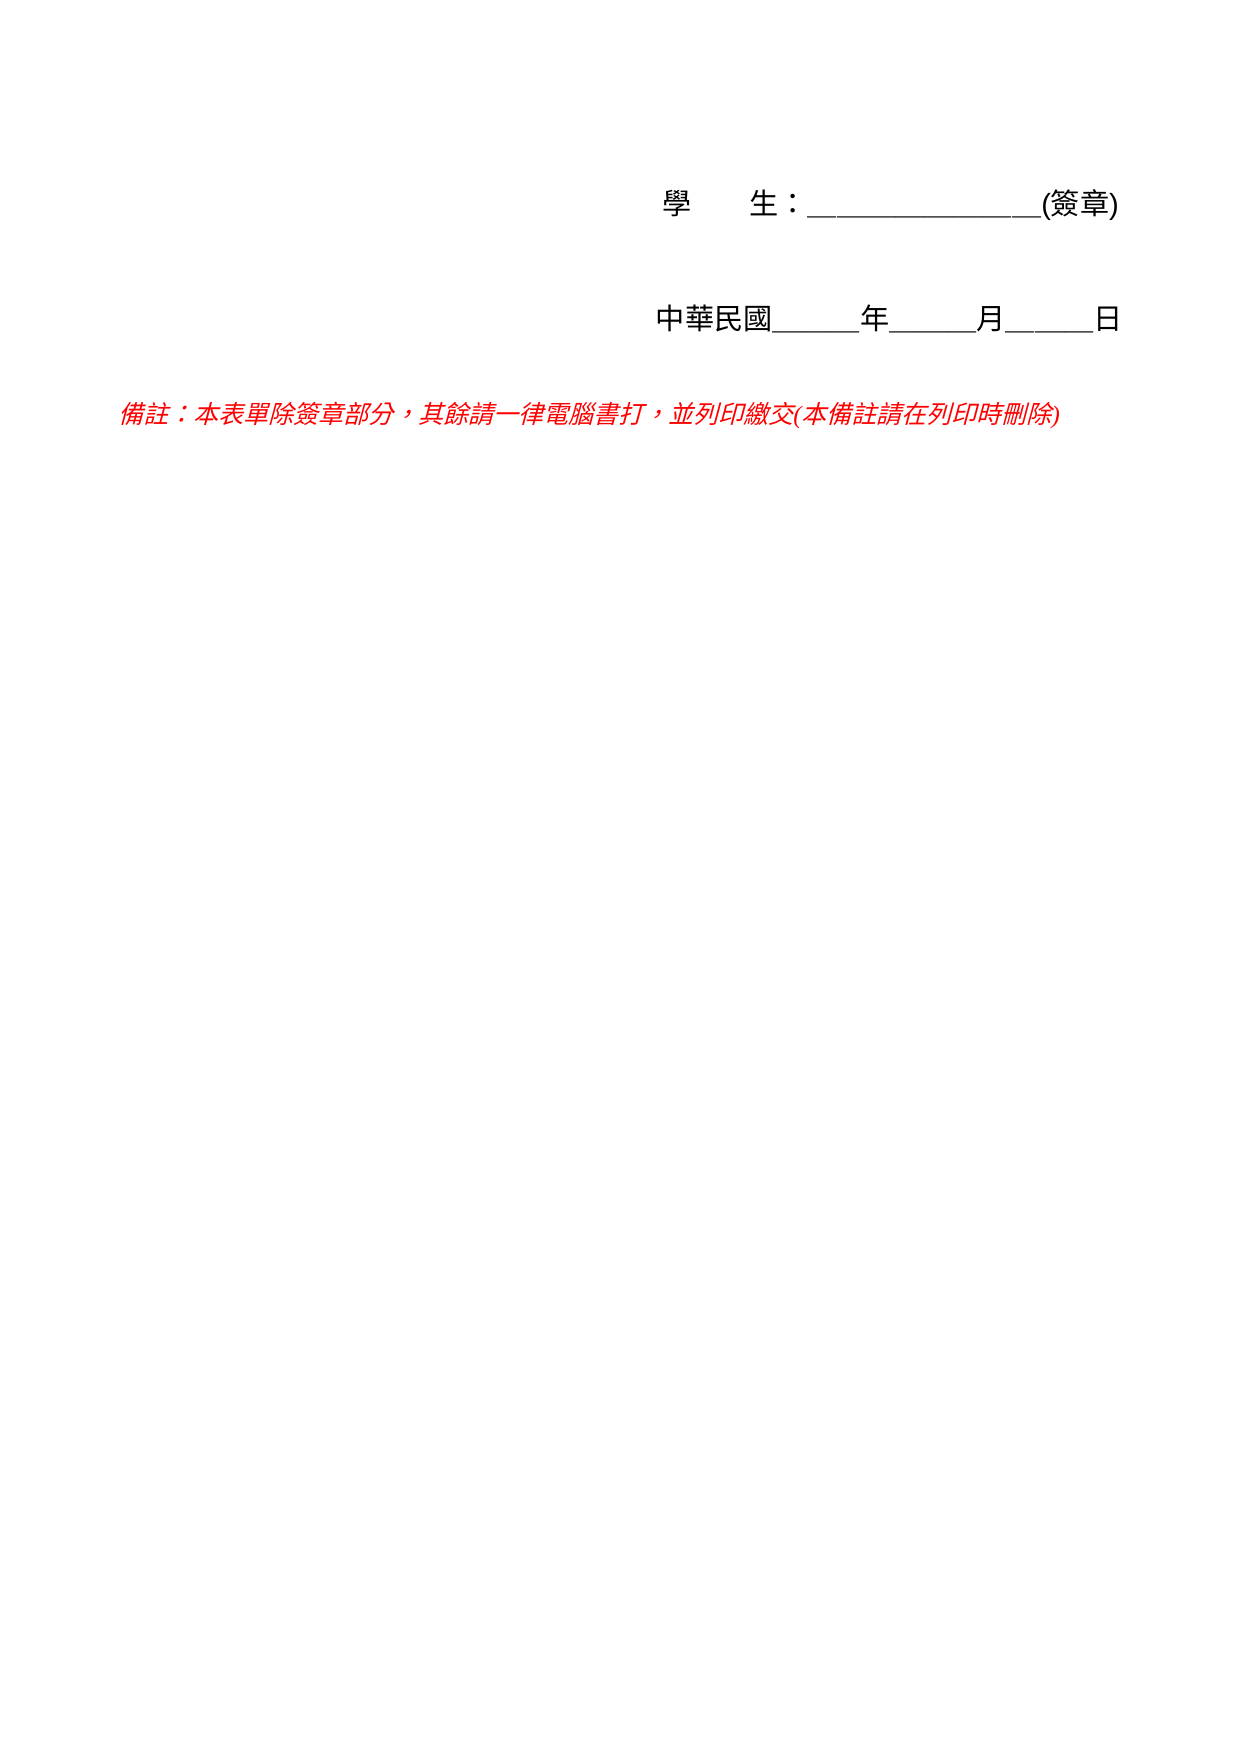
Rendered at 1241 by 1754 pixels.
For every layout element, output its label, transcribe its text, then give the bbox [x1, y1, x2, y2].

text 中華民國＿＿＿年＿＿＿月＿＿＿日 [118, 279, 1122, 354]
text 學 生：＿＿＿＿＿＿＿＿(簽章) [118, 164, 1122, 239]
text 備註：本表單除簽章部分，其餘請一律電腦書打，並列印繳交(本備註請在列印時刪除) [118, 394, 1122, 432]
